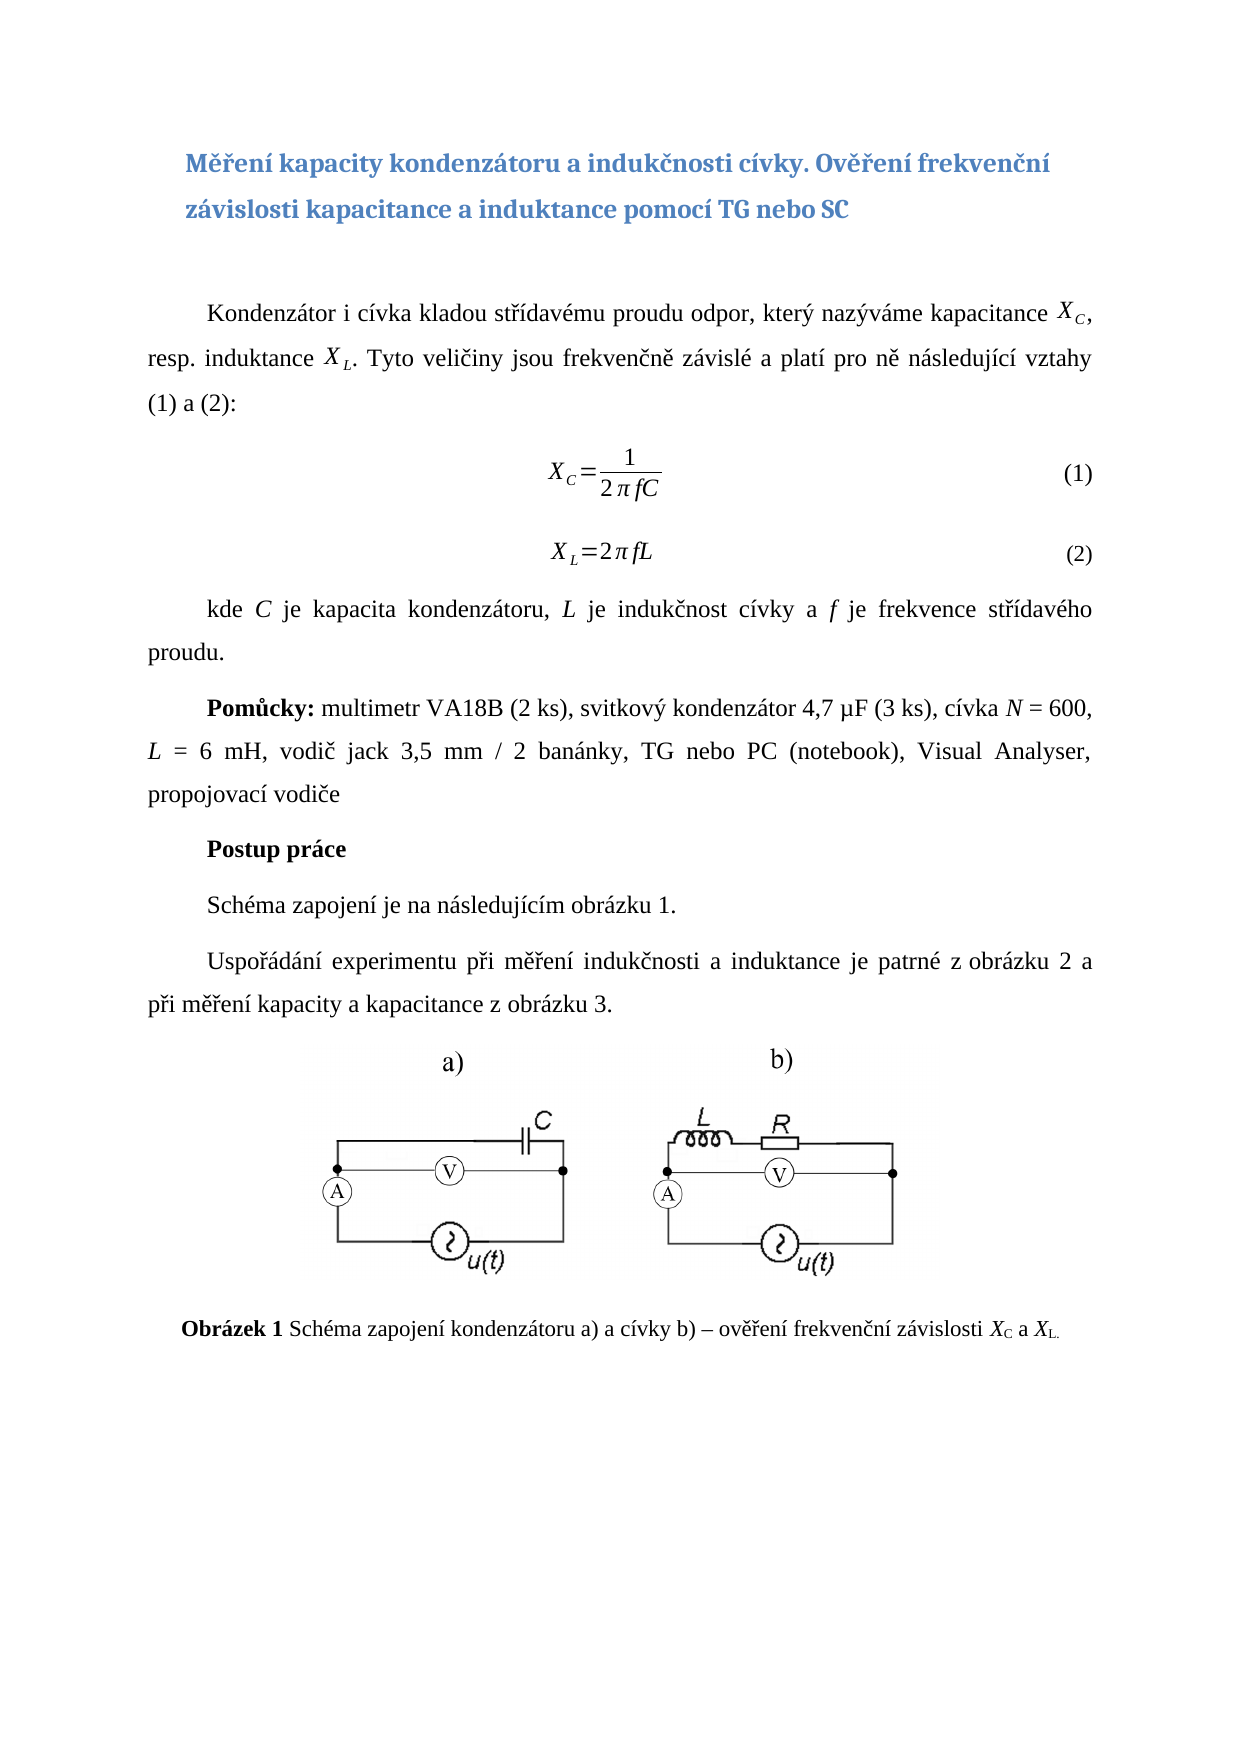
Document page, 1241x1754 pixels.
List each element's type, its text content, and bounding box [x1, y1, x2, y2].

text Postup práce [148, 834, 1093, 863]
text Schéma zapojení je na následujícím obrázku 1. [148, 890, 1093, 919]
text Uspořádání experimentu při měření indukčnosti a induktance je patrné z obrázku 2 a při měření kapacity a kapacitance z obrázku 3. [148, 946, 1093, 1018]
text (1) [148, 444, 1093, 503]
text kde C je kapacita kondenzátoru, L je indukčnost cívky a f je frekvence střídavého proudu. [148, 594, 1093, 666]
text Kondenzátor i cívka kladou střídavému proudu odpor, který nazýváme kapacitance , resp. induktance . Tyto veličiny jsou frekvenčně závislé a platí pro ně následující vztahy (1) a (2): [148, 297, 1093, 417]
subtitle Měření kapacity kondenzátoru a indukčnosti cívky. Ověření frekvenční závislosti kapacitance a induktance pomocí TG nebo SC [185, 148, 1093, 225]
text Obrázek 1 Schéma zapojení kondenzátoru a) a cívky b) – ověření frekvenční závislosti XC a XL. [148, 1315, 1093, 1341]
text Pomůcky: multimetr VA18B (2 ks), svitkový kondenzátor 4,7 µF (3 ks), cívka N = 600, L = 6 mH, vodič jack 3,5 mm / 2 banánky, TG nebo PC (notebook), Visual Analyser, propojovací vodiče [148, 693, 1093, 808]
text (2) [295, 538, 1093, 569]
picture [300, 1044, 940, 1280]
